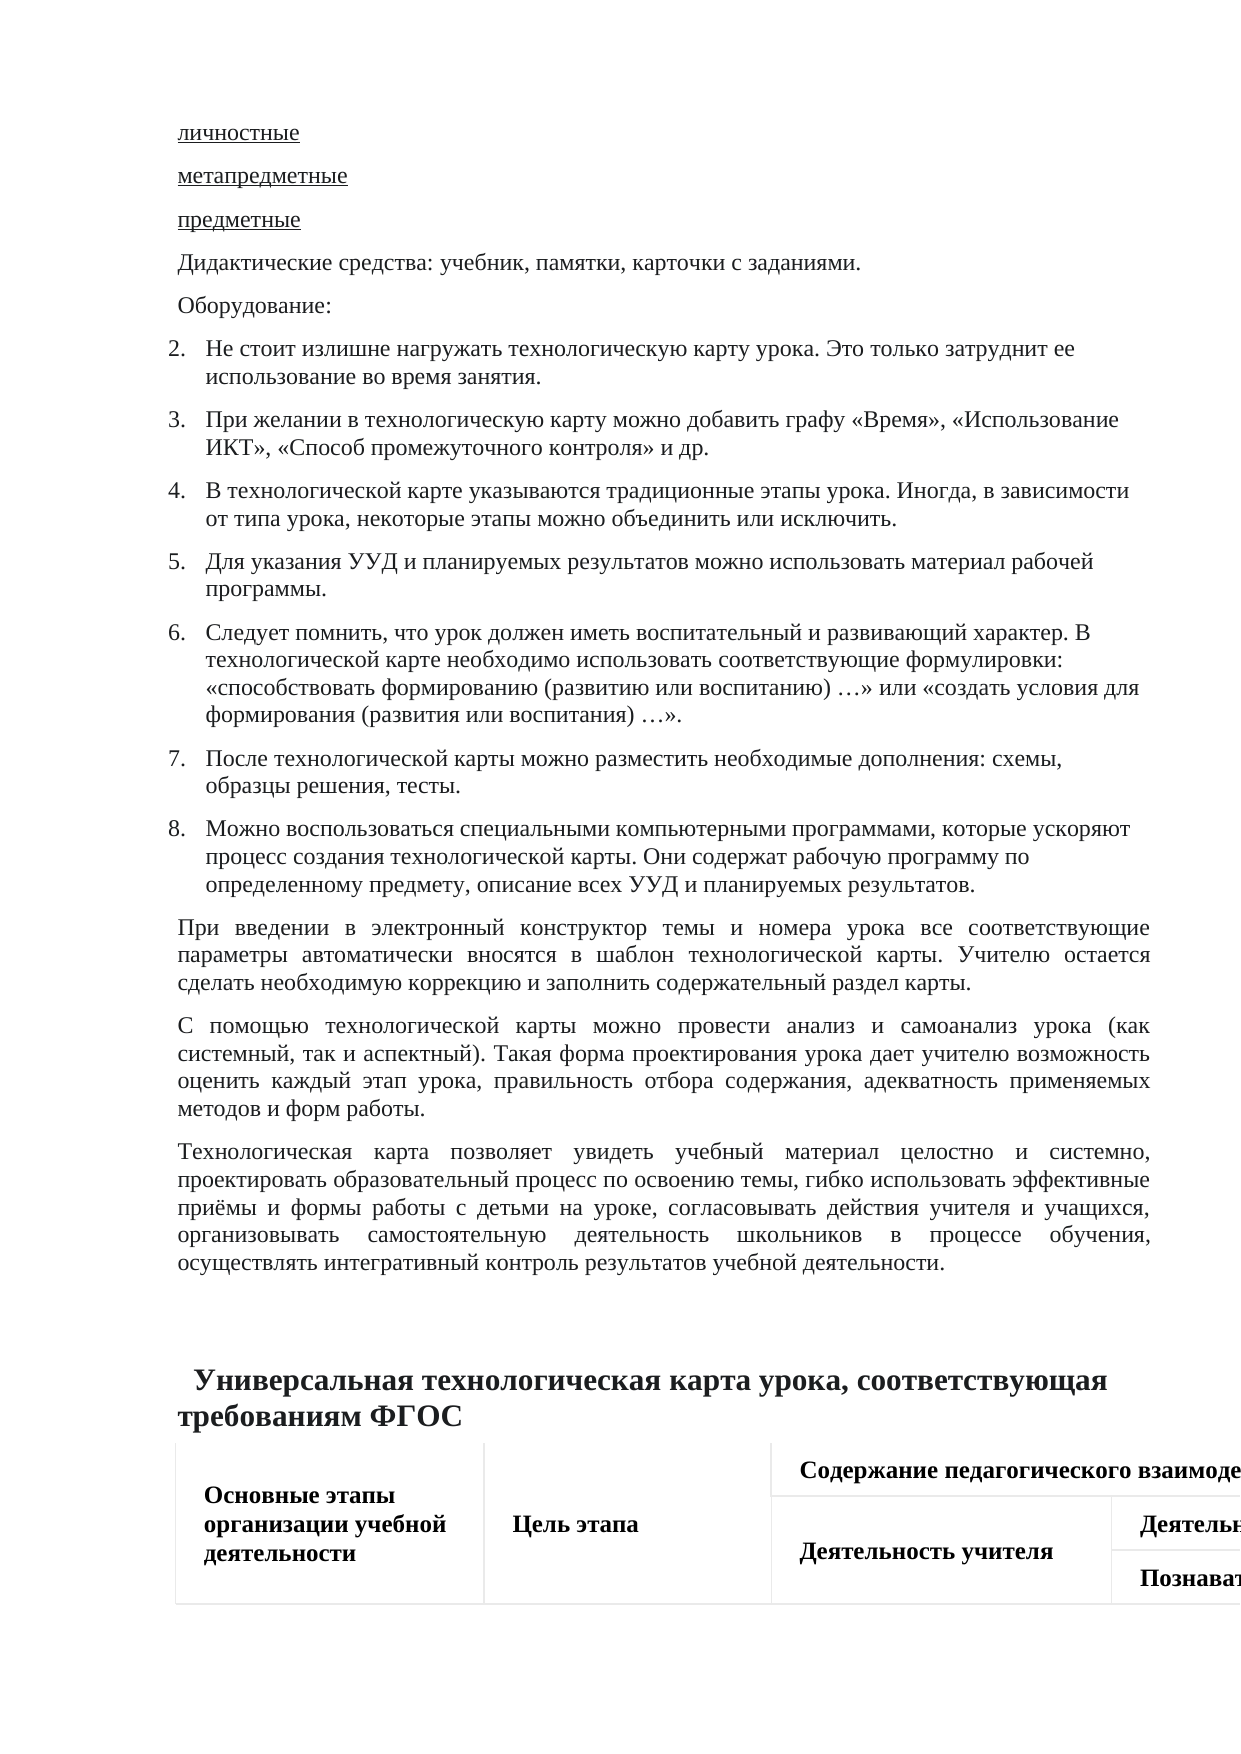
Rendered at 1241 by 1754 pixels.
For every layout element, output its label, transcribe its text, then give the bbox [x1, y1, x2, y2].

table_cell Деятельность учителя [772, 1497, 1111, 1603]
list При желании в технологическую карту можно добавить графу «Время», «Использование ИКТ», «Способ промежуточного контроля» и др. [168, 405, 1152, 460]
list Можно воспользоваться специальными компьютерными программами, которые ускоряют процесс создания технологической карты. Они содержат рабочую программу по определенному предмету, описание всех УУД и планируемых результатов. [168, 814, 1152, 897]
text Технологическая карта позволяет увидеть учебный материал целостно и системно, проектировать образовательный процесс по освоению темы, гибко использовать эффективные приёмы и формы работы с детьми на уроке, согласовывать действия учителя и учащихся, организовывать самостоятельную деятельность школьников в процессе обучения, осуществлять интегративный контроль результатов учебной деятельности. [177, 1137, 1152, 1275]
text Универсальная технологическая карта урока, соответствующая требованиям ФГОС [177, 1361, 1152, 1433]
text При введении в электронный конструктор темы и номера урока все соответствующие параметры автоматически вносятся в шаблон технологической карты. Учителю остается сделать необходимую коррекцию и заполнить содержательный раздел карты. [177, 913, 1152, 996]
text метапредметные [177, 161, 1152, 189]
list Для указания УУД и планируемых результатов можно использовать материал рабочей программы. [168, 547, 1152, 602]
text Дидактические средства: учебник, памятки, карточки с заданиями. [177, 248, 1152, 275]
table_header Содержание педагогического взаимодействия [772, 1443, 1240, 1495]
table_cell Познавательная [1112, 1551, 1240, 1603]
list Не стоит излишне нагружать технологическую карту урока. Это только затруднит ее использование во время занятия. [168, 334, 1152, 389]
list В технологической карте указываются традиционные этапы урока. Иногда, в зависимости от типа урока, некоторые этапы можно объединить или исключить. [168, 476, 1152, 531]
text личностные [177, 118, 1152, 146]
text С помощью технологической карты можно провести анализ и самоанализ урока (как системный, так и аспектный). Такая форма проектирования урока дает учителю возможность оценить каждый этап урока, правильность отбора содержания, адекватность применяемых методов и форм работы. [177, 1011, 1152, 1122]
table_header Цель этапа [485, 1443, 771, 1603]
table_header Основные этапы организации учебной деятельности [176, 1443, 483, 1603]
text Оборудование: [177, 291, 1152, 319]
text предметные [177, 204, 1152, 232]
list Следует помнить, что урок должен иметь воспитательный и развивающий характер. В технологической карте необходимо использовать соответствующие формулировки: «способствовать формированию (развитию или воспитанию) …» или «создать условия для формирования (развития или воспитания) …». [168, 618, 1152, 728]
list После технологической карты можно разместить необходимые дополнения: схемы, образцы решения, тесты. [168, 744, 1152, 799]
table_cell Деятельность обучающихся [1112, 1497, 1240, 1549]
